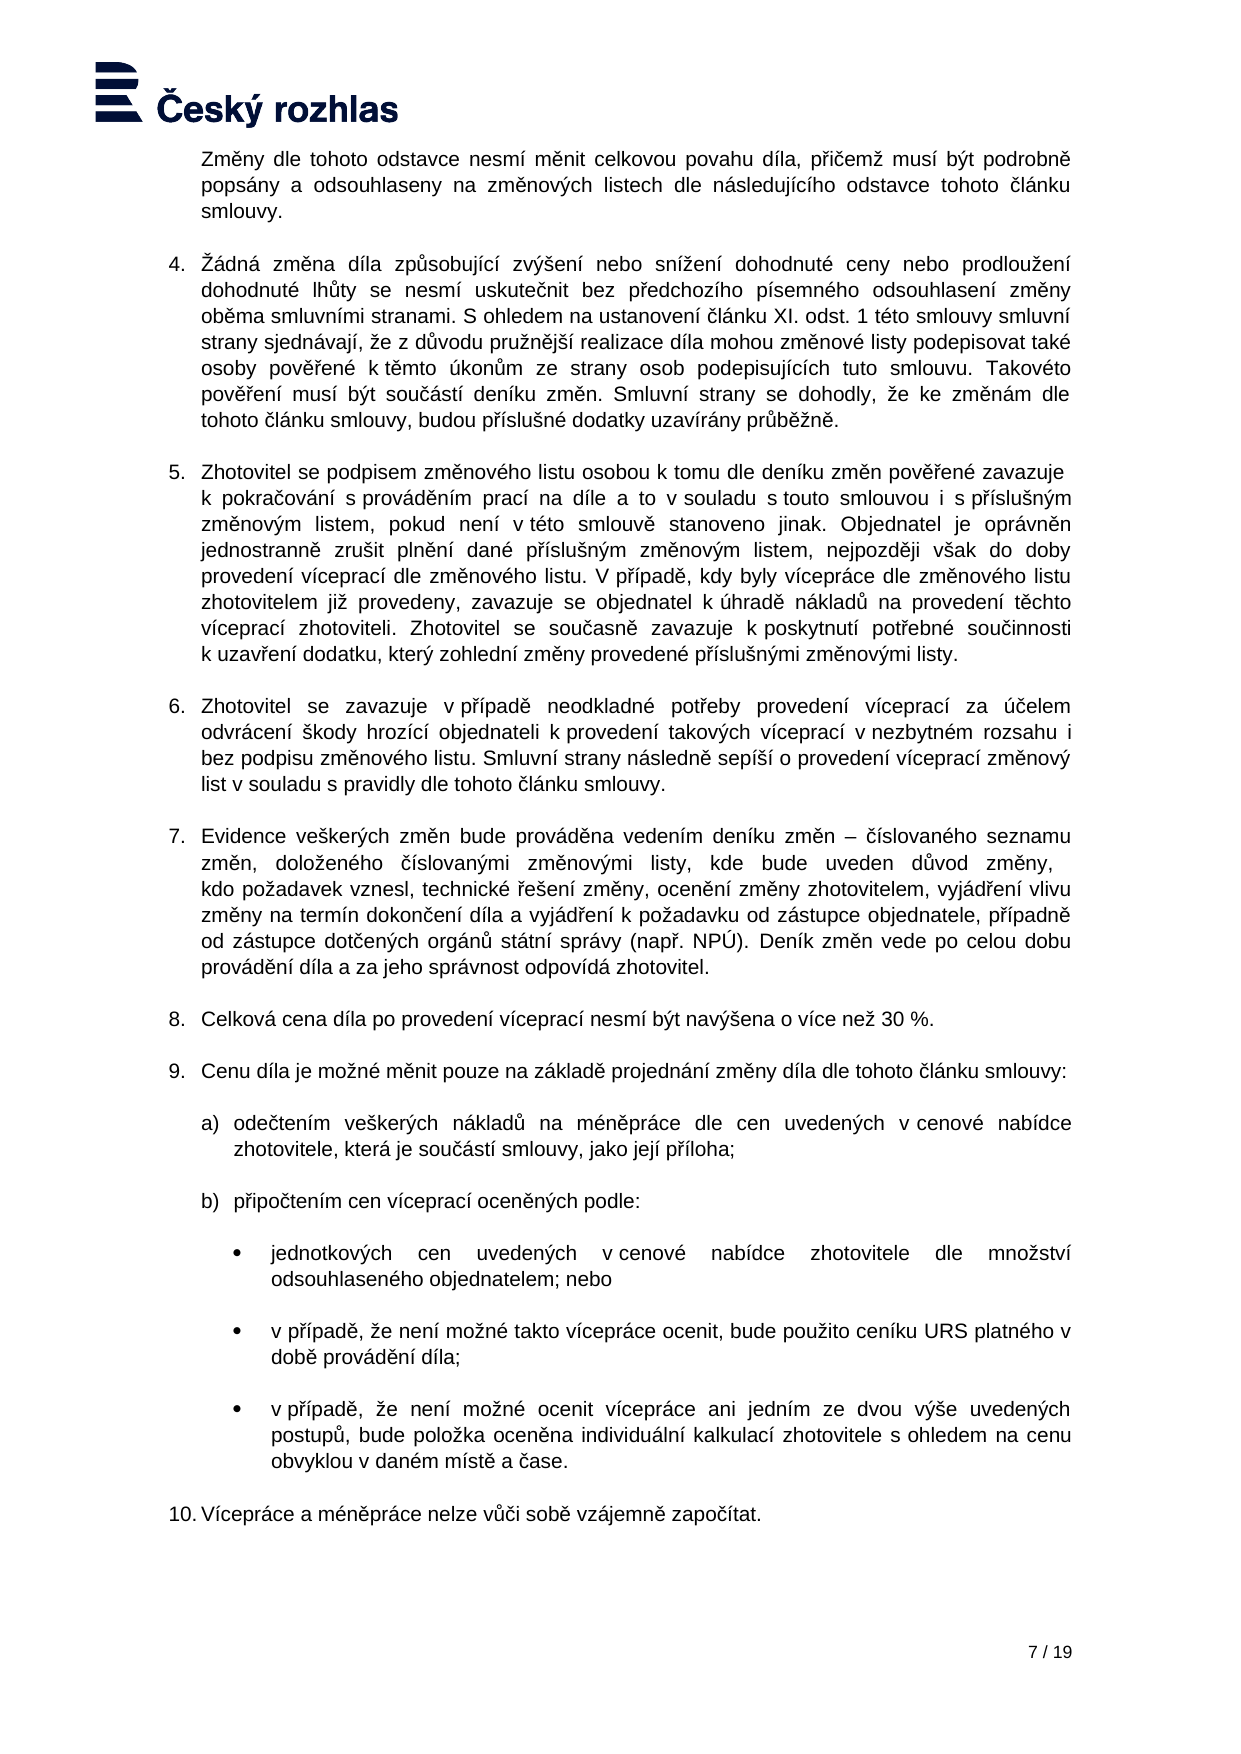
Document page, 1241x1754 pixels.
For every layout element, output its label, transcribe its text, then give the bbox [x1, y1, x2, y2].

list Zhotovitel se podpisem změnového listu osobou k tomu dle deníku změn pověřené zavazuje k pokračování s prováděním prací na díle a to v souladu s touto smlouvou i s příslušným změnovým listem, pokud není v této smlouvě stanoveno jinak. Objednatel je oprávněn jednostranně zrušit plnění dané příslušným změnovým listem, nejpozději však do doby provedení víceprací dle změnového listu. V případě, kdy byly vícepráce dle změnového listu zhotovitelem již provedeny, zavazuje se objednatel k úhradě nákladů na provedení těchto víceprací zhotoviteli. Zhotovitel se současně zavazuje k poskytnutí potřebné součinnosti k uzavření dodatku, který zohlední změny provedené příslušnými změnovými listy. [168, 458, 1072, 667]
list Evidence veškerých změn bude prováděna vedením deníku změn – číslovaného seznamu změn, doloženého číslovanými změnovými listy, kde bude uveden důvod změny, kdo požadavek vznesl, technické řešení změny, ocenění změny zhotovitelem, vyjádření vlivu změny na termín dokončení díla a vyjádření k požadavku od zástupce objednatele, případně od zástupce dotčených orgánů státní správy (např. NPÚ). Deník změn vede po celou dobu provádění díla a za jeho správnost odpovídá zhotovitel. [168, 823, 1072, 979]
list Zhotovitel se zavazuje v případě neodkladné potřeby provedení víceprací za účelem odvrácení škody hrozící objednateli k provedení takových víceprací v nezbytném rozsahu i bez podpisu změnového listu. Smluvní strany následně sepíší o provedení víceprací změnový list v souladu s pravidly dle tohoto článku smlouvy. [168, 693, 1072, 797]
list v případě, že není možné ocenit vícepráce ani jedním ze dvou výše uvedených postupů, bude položka oceněna individuální kalkulací zhotovitele s ohledem na cenu obvyklou v daném místě a čase. [233, 1396, 1072, 1474]
list Celková cena díla po provedení víceprací nesmí být navýšena o více než 30 %. [168, 1005, 1072, 1031]
picture [95, 62, 398, 128]
list odečtením veškerých nákladů na méněpráce dle cen uvedených v cenové nabídce zhotovitele, která je součástí smlouvy, jako její příloha; [201, 1109, 1072, 1162]
list jednotkových cen uvedených v cenové nabídce zhotovitele dle množství odsouhlaseného objednatelem; nebo [233, 1240, 1072, 1292]
list připočtením cen víceprací oceněných podle: [201, 1188, 1072, 1214]
list Změny dle tohoto odstavce nesmí měnit celkovou povahu díla, přičemž musí být podrobně popsány a odsouhlaseny na změnových listech dle následujícího odstavce tohoto článku smlouvy. [201, 146, 1072, 224]
list Vícepráce a méněpráce nelze vůči sobě vzájemně započítat. [168, 1500, 1072, 1526]
list Cenu díla je možné měnit pouze na základě projednání změny díla dle tohoto článku smlouvy: [168, 1057, 1072, 1083]
list v případě, že není možné takto vícepráce ocenit, bude použito ceníku URS platného v době provádění díla; [233, 1318, 1072, 1370]
list Žádná změna díla způsobující zvýšení nebo snížení dohodnuté ceny nebo prodloužení dohodnuté lhůty se nesmí uskutečnit bez předchozího písemného odsouhlasení změny oběma smluvními stranami. S ohledem na ustanovení článku XI. odst. 1 této smlouvy smluvní strany sjednávají, že z důvodu pružnější realizace díla mohou změnové listy podepisovat také osoby pověřené k těmto úkonům ze strany osob podepisujících tuto smlouvu. Takovéto pověření musí být součástí deníku změn. Smluvní strany se dohodly, že ke změnám dle tohoto článku smlouvy, budou příslušné dodatky uzavírány průběžně. [168, 250, 1072, 432]
